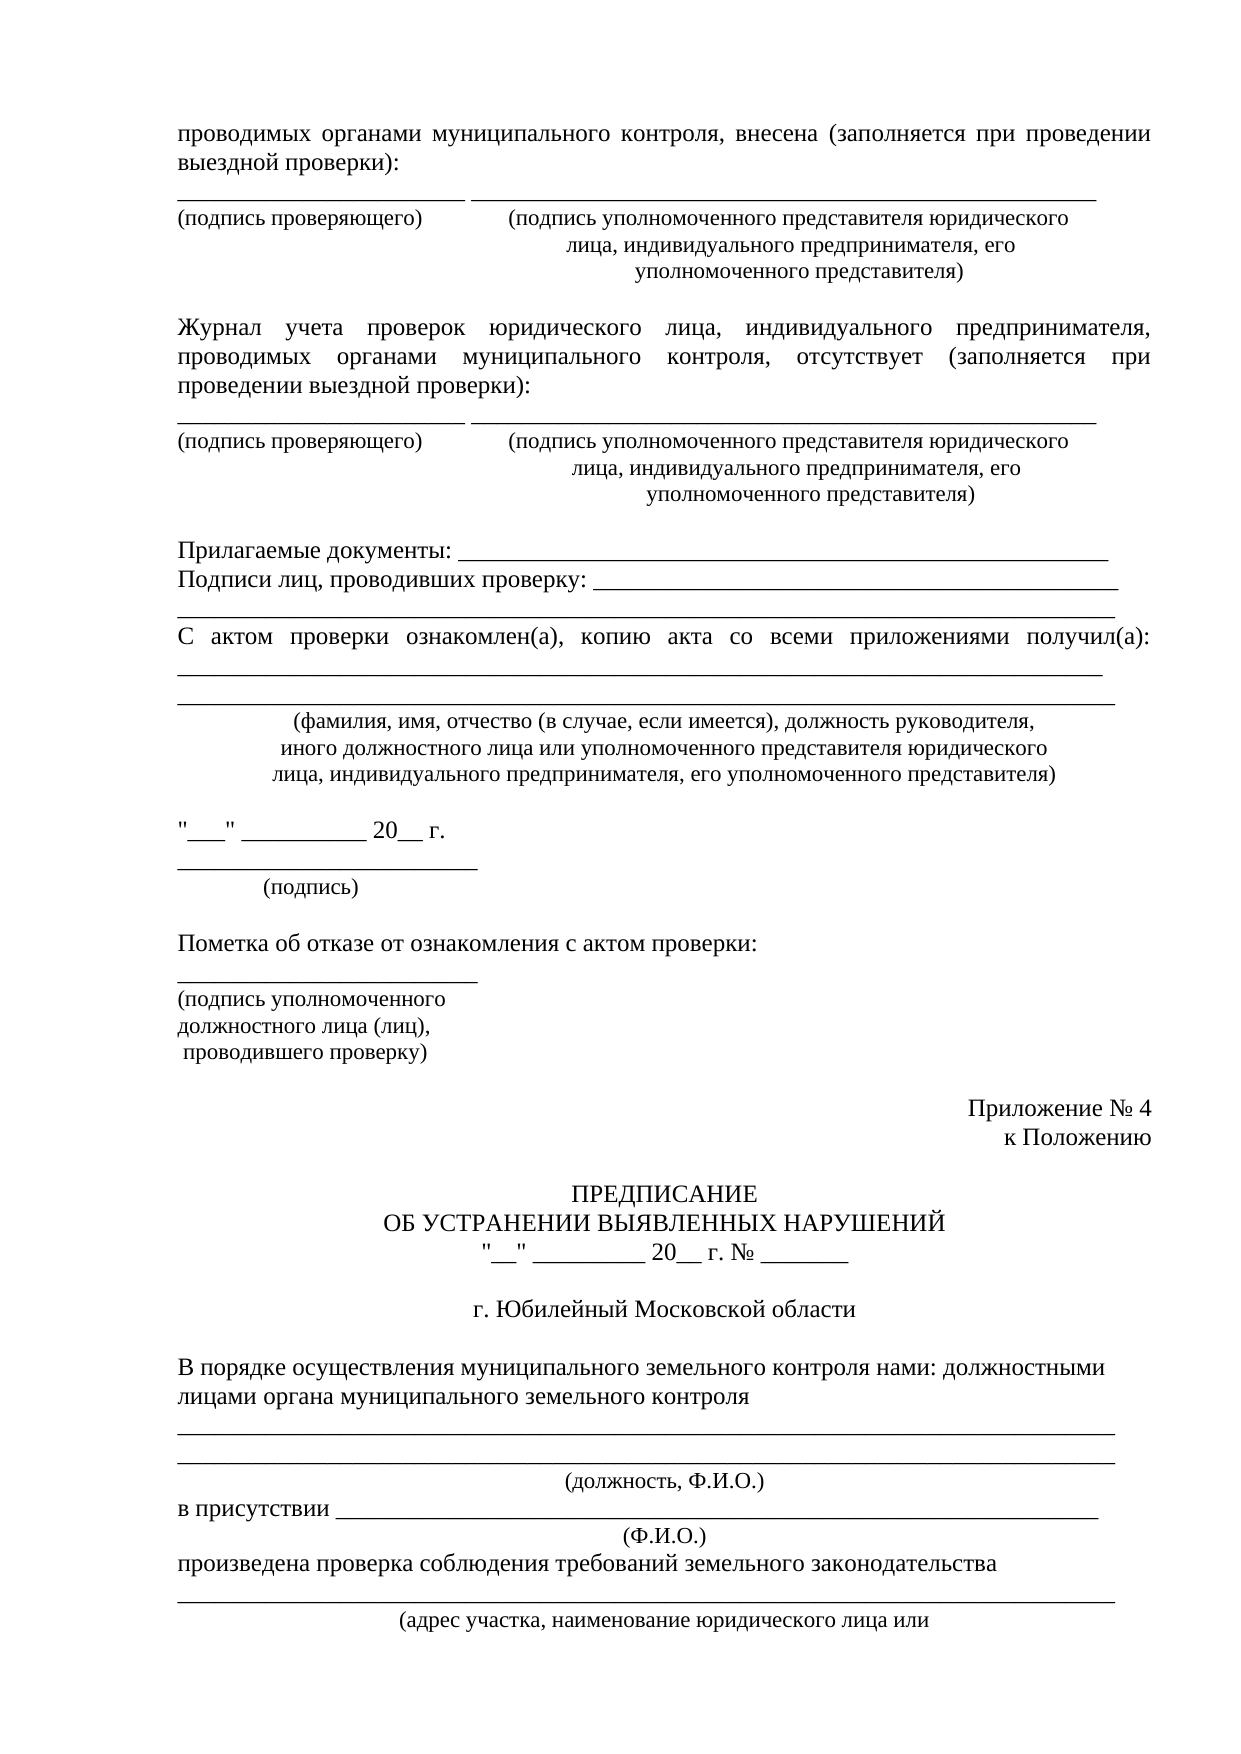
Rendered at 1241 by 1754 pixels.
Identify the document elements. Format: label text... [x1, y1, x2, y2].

text _______________________ __________________________________________________ [177, 176, 1152, 204]
text лица, индивидуального предпринимателя, его [177, 231, 1152, 257]
text (Ф.И.О.) [177, 1522, 1152, 1548]
text лица, индивидуального предпринимателя, его [177, 453, 1152, 480]
text (адрес участка, наименование юридического лица или [177, 1606, 1152, 1632]
text (подпись проверяющего) (подпись уполномоченного представителя юридического [177, 427, 1152, 453]
text "___" __________ 20__ г. [177, 815, 1152, 844]
text произведена проверка соблюдения требований земельного законодательства [177, 1548, 1152, 1577]
text проводившего проверку) [177, 1038, 1152, 1064]
text ________________________ [177, 957, 1152, 985]
text ________________________ [177, 844, 1152, 873]
text ___________________________________________________________________________ [177, 592, 1152, 621]
text _______________________ __________________________________________________ [177, 398, 1152, 427]
text (подпись) [177, 873, 1152, 899]
text (подпись уполномоченного [177, 985, 1152, 1012]
text "__" _________ 20__ г. № _______ [177, 1237, 1152, 1266]
text В порядке осуществления муниципального земельного контроля нами: должностными лицами органа муниципального земельного контроля ___________________________________________________________________________ [177, 1352, 1152, 1438]
text ___________________________________________________________________________ [177, 1438, 1152, 1467]
text уполномоченного представителя) [177, 480, 1152, 506]
text (подпись проверяющего) (подпись уполномоченного представителя юридического [177, 204, 1152, 231]
text Приложение № 4 [177, 1093, 1152, 1122]
text ОБ УСТРАНЕНИИ ВЫЯВЛЕННЫХ НАРУШЕНИЙ [177, 1208, 1152, 1237]
text Прилагаемые документы: ____________________________________________________ [177, 535, 1152, 564]
text Подписи лиц, проводивших проверку: __________________________________________ [177, 564, 1152, 592]
text лица, индивидуального предпринимателя, его уполномоченного представителя) [177, 760, 1152, 787]
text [177, 118, 1152, 176]
text ___________________________________________________________________________ [177, 679, 1152, 707]
text ПРЕДПИСАНИЕ [177, 1179, 1152, 1208]
text иного должностного лица или уполномоченного представителя юридического [177, 734, 1152, 760]
text Журнал учета проверок юридического лица, индивидуального предпринимателя, проводимых органами муниципального контроля, отсутствует (заполняется при проведении выездной проверки): [177, 312, 1152, 398]
text к Положению [177, 1122, 1152, 1151]
text С актом проверки ознакомлен(а), копию акта со всеми приложениями получил(а): __________________________________________________________________________ [177, 621, 1152, 679]
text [177, 1577, 1152, 1606]
text в присутствии _____________________________________________________________ [177, 1493, 1152, 1522]
text (фамилия, имя, отчество (в случае, если имеется), должность руководителя, [177, 707, 1152, 734]
text г. Юбилейный Московской области [177, 1294, 1152, 1323]
text уполномоченного представителя) [177, 257, 1152, 283]
text Пометка об отказе от ознакомления с актом проверки: [177, 928, 1152, 957]
text должностного лица (лиц), [177, 1012, 1152, 1038]
text (должность, Ф.И.О.) [177, 1467, 1152, 1493]
